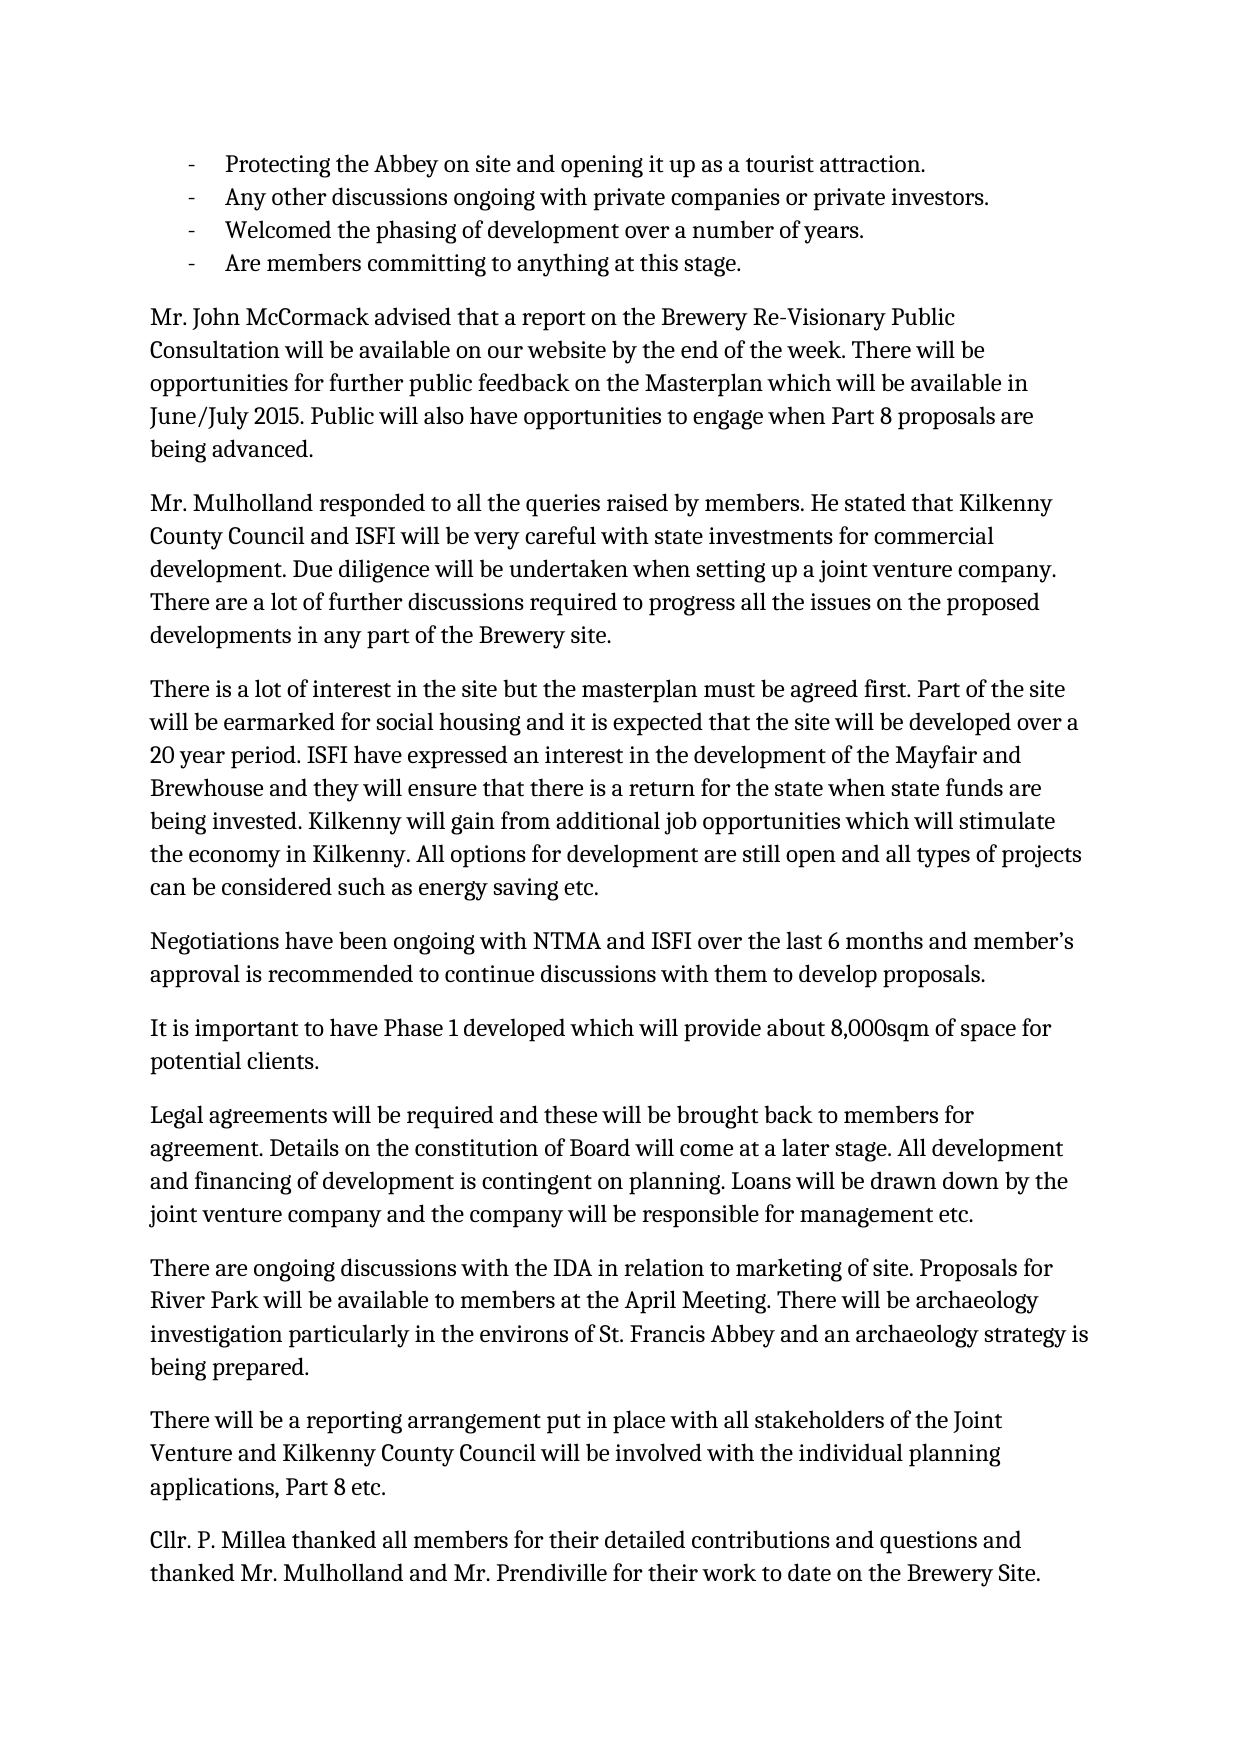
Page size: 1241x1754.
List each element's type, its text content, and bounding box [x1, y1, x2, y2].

text Mr. John McCormack advised that a report on the Brewery Re-Visionary Public Consultation will be available on our website by the end of the week. There will be opportunities for further public feedback on the Masterplan which will be available in June/July 2015. Public will also have opportunities to engage when Part 8 proposals are being advanced. [150, 303, 1090, 464]
text There are ongoing discussions with the IDA in relation to marketing of site. Proposals for River Park will be available to members at the April Meeting. There will be archaeology investigation particularly in the environs of St. Francis Abbey and an archaeology strategy is being prepared. [150, 1253, 1090, 1381]
text Legal agreements will be required and these will be brought back to members for agreement. Details on the constitution of Board will come at a later stage. All development and financing of development is contingent on planning. Loans will be drawn down by the joint venture company and the company will be responsible for management etc. [150, 1101, 1090, 1228]
text There will be a reporting arrangement put in place with all stakeholders of the Joint Venture and Kilkenny County Council will be involved with the individual planning applications, Part 8 etc. [150, 1406, 1090, 1501]
text Negotiations have been ongoing with NTMA and ISFI over the last 6 months and member’s approval is recommended to continue discussions with them to develop proposals. [150, 927, 1090, 988]
list Any other discussions ongoing with private companies or private investors. [187, 183, 1090, 212]
list Welcomed the phasing of development over a number of years. [187, 216, 1090, 245]
text Cllr. P. Millea thanked all members for their detailed contributions and questions and thanked Mr. Mulholland and Mr. Prendiville for their work to date on the Brewery Site. [150, 1526, 1090, 1588]
text It is important to have Phase 1 developed which will provide about 8,000sqm of space for potential clients. [150, 1014, 1090, 1075]
list Are members committing to anything at this stage. [187, 249, 1090, 278]
text There is a lot of interest in the site but the masterplan must be agreed first. Part of the site will be earmarked for social housing and it is expected that the site will be developed over a 20 year period. ISFI have expressed an interest in the development of the Mayfair and Brewhouse and they will ensure that there is a return for the state when state funds are being invested. Kilkenny will gain from additional job opportunities which will stimulate the economy in Kilkenny. All options for development are still open and all types of projects can be considered such as energy saving etc. [150, 675, 1090, 902]
list Protecting the Abbey on site and opening it up as a tourist attraction. [187, 150, 1090, 179]
text Mr. Mulholland responded to all the queries raised by members. He stated that Kilkenny County Council and ISFI will be very careful with state investments for commercial development. Due diligence will be undertaken when setting up a joint venture company. There are a lot of further discussions required to progress all the issues on the proposed developments in any part of the Brewery site. [150, 489, 1090, 650]
